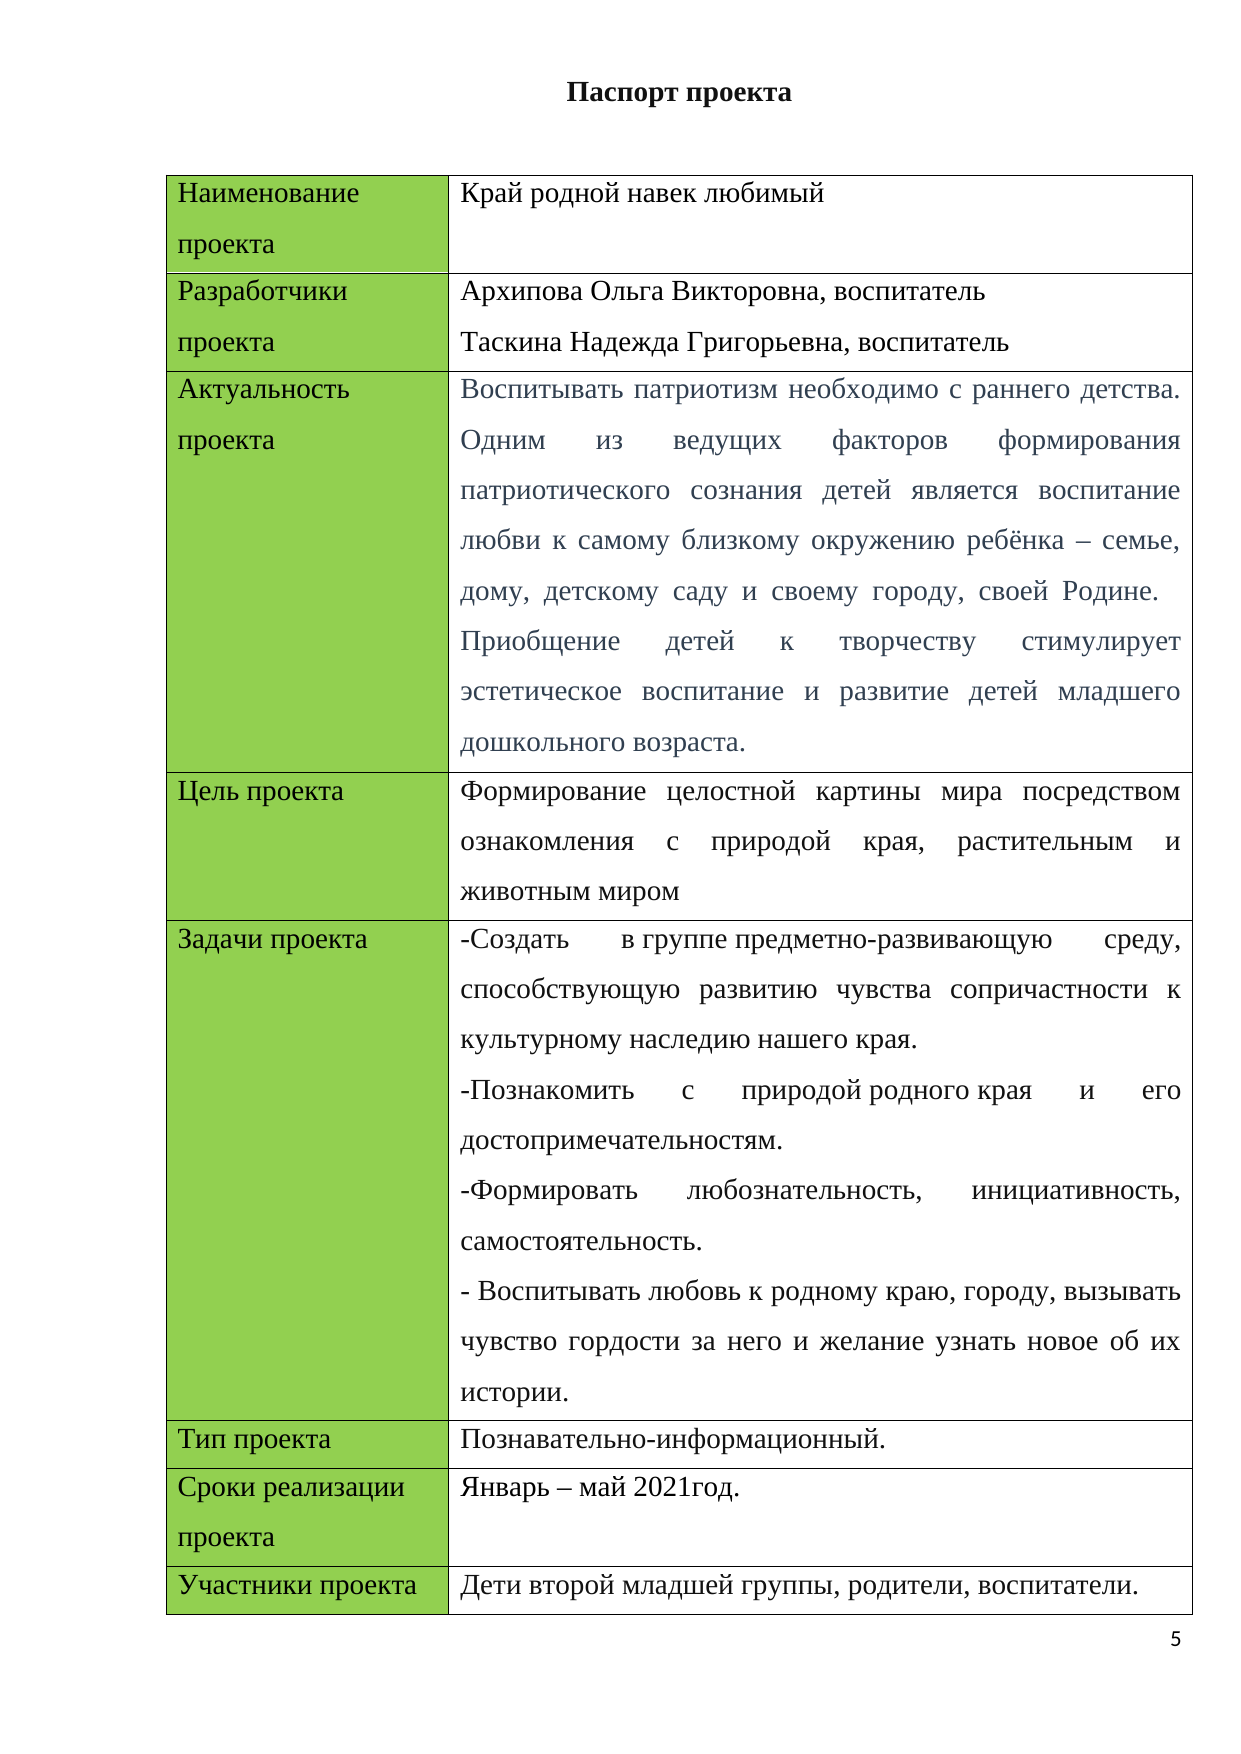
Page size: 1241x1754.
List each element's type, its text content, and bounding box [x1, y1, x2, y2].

table_cell -Создать в группе предметно-развивающую среду, способствующую развитию чувства сопричастности к культурному наследию нашего края. -Познакомить с природой родного края и его достопримечательностям. -Формировать любознательность, инициативность, самостоятельность. - Воспитывать любовь к родному краю, городу, вызывать чувство гордости за него и желание узнать новое об их истории. [449, 921, 1192, 1420]
table_cell Цель проекта [167, 773, 448, 920]
text Паспорт проекта [177, 74, 1181, 107]
table_cell Познавательно-информационный. [449, 1421, 1192, 1468]
table_cell Тип проекта [167, 1421, 448, 1468]
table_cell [449, 1567, 1192, 1614]
table_header Край родной навек любимый [449, 176, 1192, 272]
table_cell Сроки реализации проекта [167, 1469, 448, 1566]
table_cell Воспитывать патриотизм необходимо с раннего детства. Одним из ведущих факторов формирования патриотического сознания детей является воспитание любви к самому близкому окружению ребёнка – семье, дому, детскому саду и своему городу, своей Родине. Приобщение детей к творчеству стимулирует эстетическое воспитание и развитие детей младшего дошкольного возраста. [449, 372, 1192, 772]
table_cell Формирование целостной картины мира посредством ознакомления с природой края, растительным и животным миром [449, 773, 1192, 920]
table_cell Архипова Ольга Викторовна, воспитатель Таскина Надежда Григорьевна, воспитатель [449, 274, 1192, 371]
table_cell Разработчики проекта [167, 274, 448, 371]
table_cell Актуальность проекта [167, 372, 448, 772]
table_cell Участники проекта [167, 1567, 448, 1614]
table_header Наименование проекта [167, 176, 448, 272]
table_cell Январь – май 2021год. [449, 1469, 1192, 1566]
table_cell Задачи проекта [167, 921, 448, 1420]
